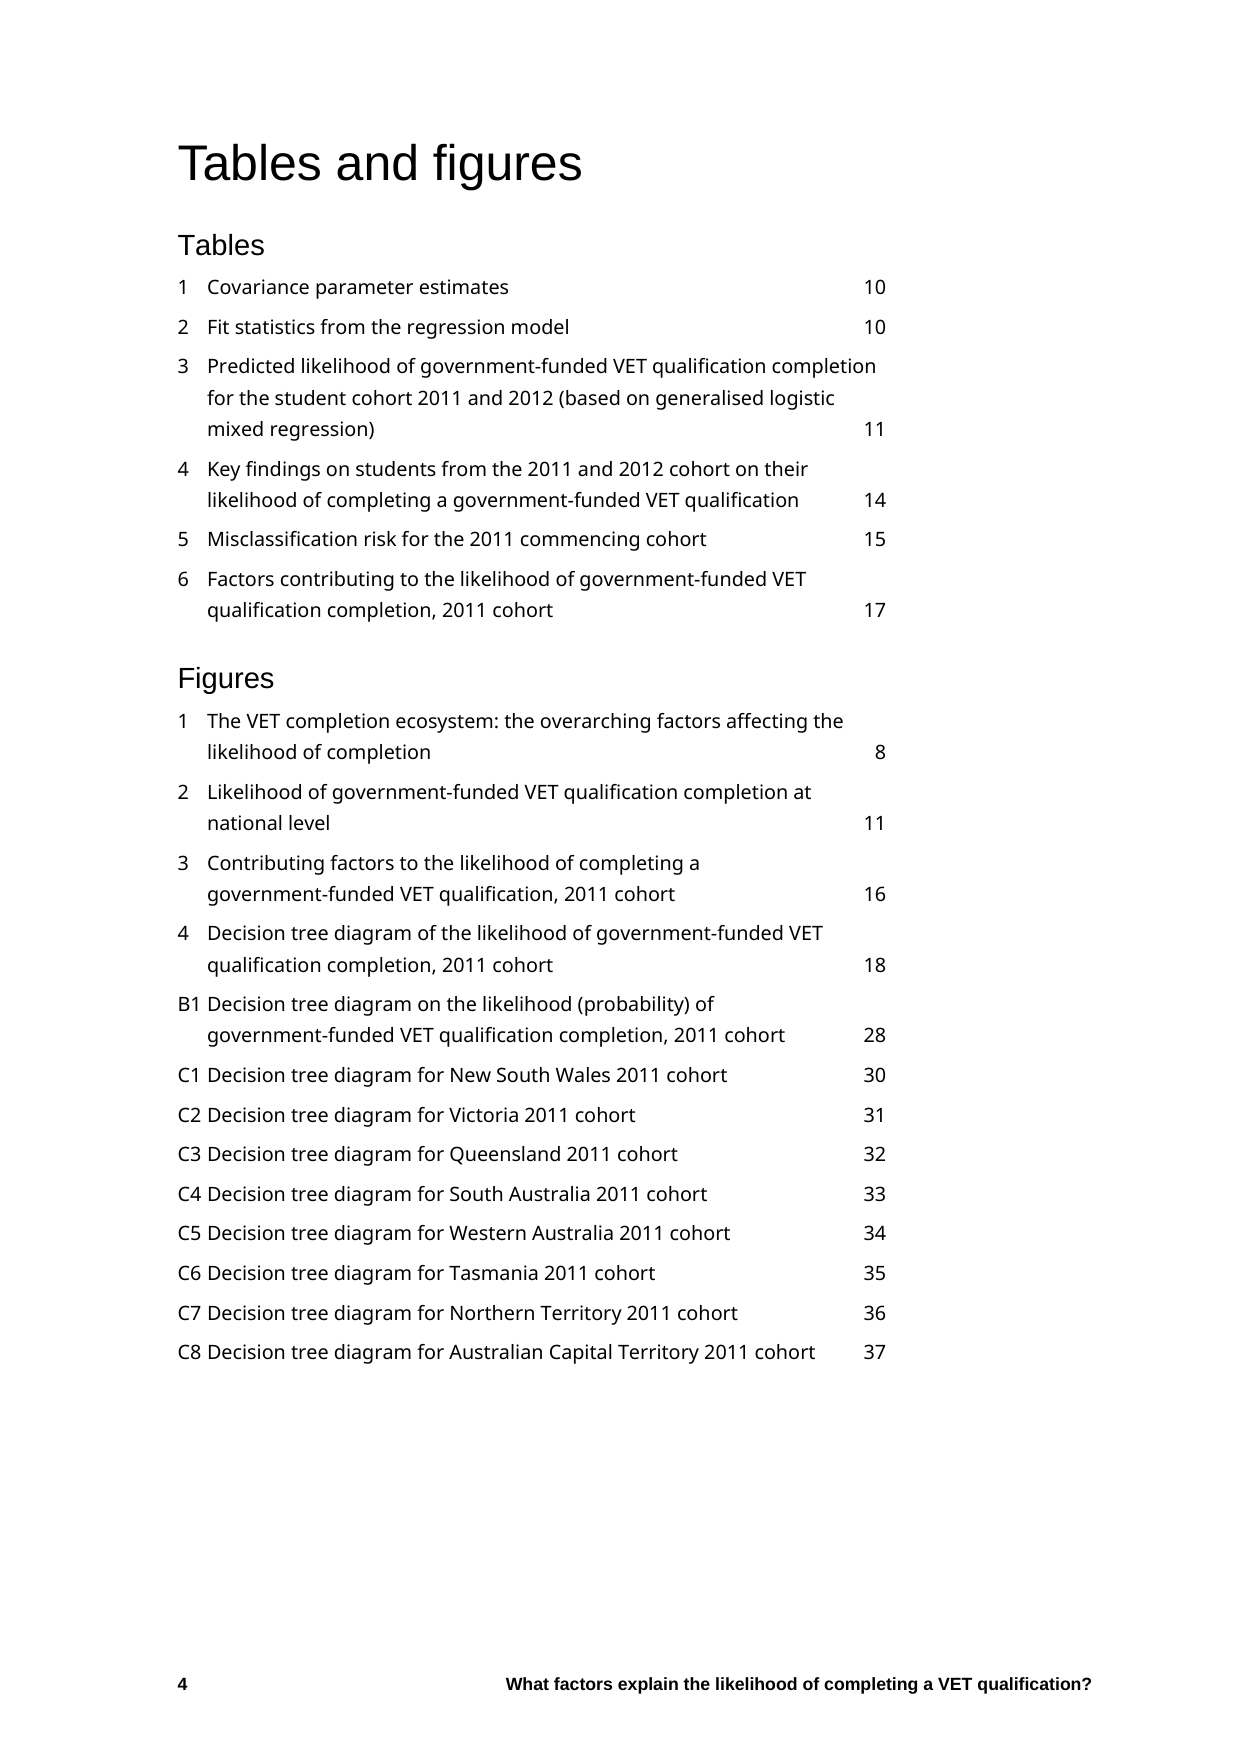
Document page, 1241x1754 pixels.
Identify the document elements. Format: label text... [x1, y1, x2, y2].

text 5 Misclassification risk for the 2011 commencing cohort 15 [177, 522, 886, 553]
text 1 Covariance parameter estimates 10 [177, 270, 886, 301]
subtitle Tables [177, 228, 1131, 261]
text 4 Key findings on students from the 2011 and 2012 cohort on their likelihood of completing a government-funded VET qualification 14 [177, 451, 886, 513]
text C6 Decision tree diagram for Tasmania 2011 cohort 35 [177, 1255, 886, 1287]
text C4 Decision tree diagram for South Australia 2011 cohort 33 [177, 1176, 886, 1207]
text C7 Decision tree diagram for Northern Territory 2011 cohort 36 [177, 1295, 886, 1326]
text 3 Predicted likelihood of government-funded VET qualification completion for the student cohort 2011 and 2012 (based on generalised logistic mixed regression) 11 [177, 349, 886, 443]
text C8 Decision tree diagram for Australian Capital Territory 2011 cohort 37 [177, 1334, 886, 1366]
text C5 Decision tree diagram for Western Australia 2011 cohort 34 [177, 1216, 886, 1247]
text B1 Decision tree diagram on the likelihood (probability) of government-funded VET qualification completion, 2011 cohort 28 [177, 987, 886, 1049]
text 2 Fit statistics from the regression model 10 [177, 309, 886, 341]
text 1 The VET completion ecosystem: the overarching factors affecting the likelihood of completion 8 [177, 703, 886, 766]
text 4 Decision tree diagram of the likelihood of government-funded VET qualification completion, 2011 cohort 18 [177, 916, 886, 978]
subtitle Figures [177, 661, 1131, 695]
text 2 Likelihood of government-funded VET qualification completion at national level 11 [177, 774, 886, 837]
text C2 Decision tree diagram for Victoria 2011 cohort 31 [177, 1097, 886, 1128]
text 6 Factors contributing to the likelihood of government-funded VET qualification completion, 2011 cohort 17 [177, 561, 886, 624]
text Tables and figures [177, 133, 1092, 190]
text 3 Contributing factors to the likelihood of completing a government-funded VET qualification, 2011 cohort 16 [177, 845, 886, 907]
text C3 Decision tree diagram for Queensland 2011 cohort 32 [177, 1137, 886, 1168]
text C1 Decision tree diagram for New South Wales 2011 cohort 30 [177, 1057, 886, 1089]
